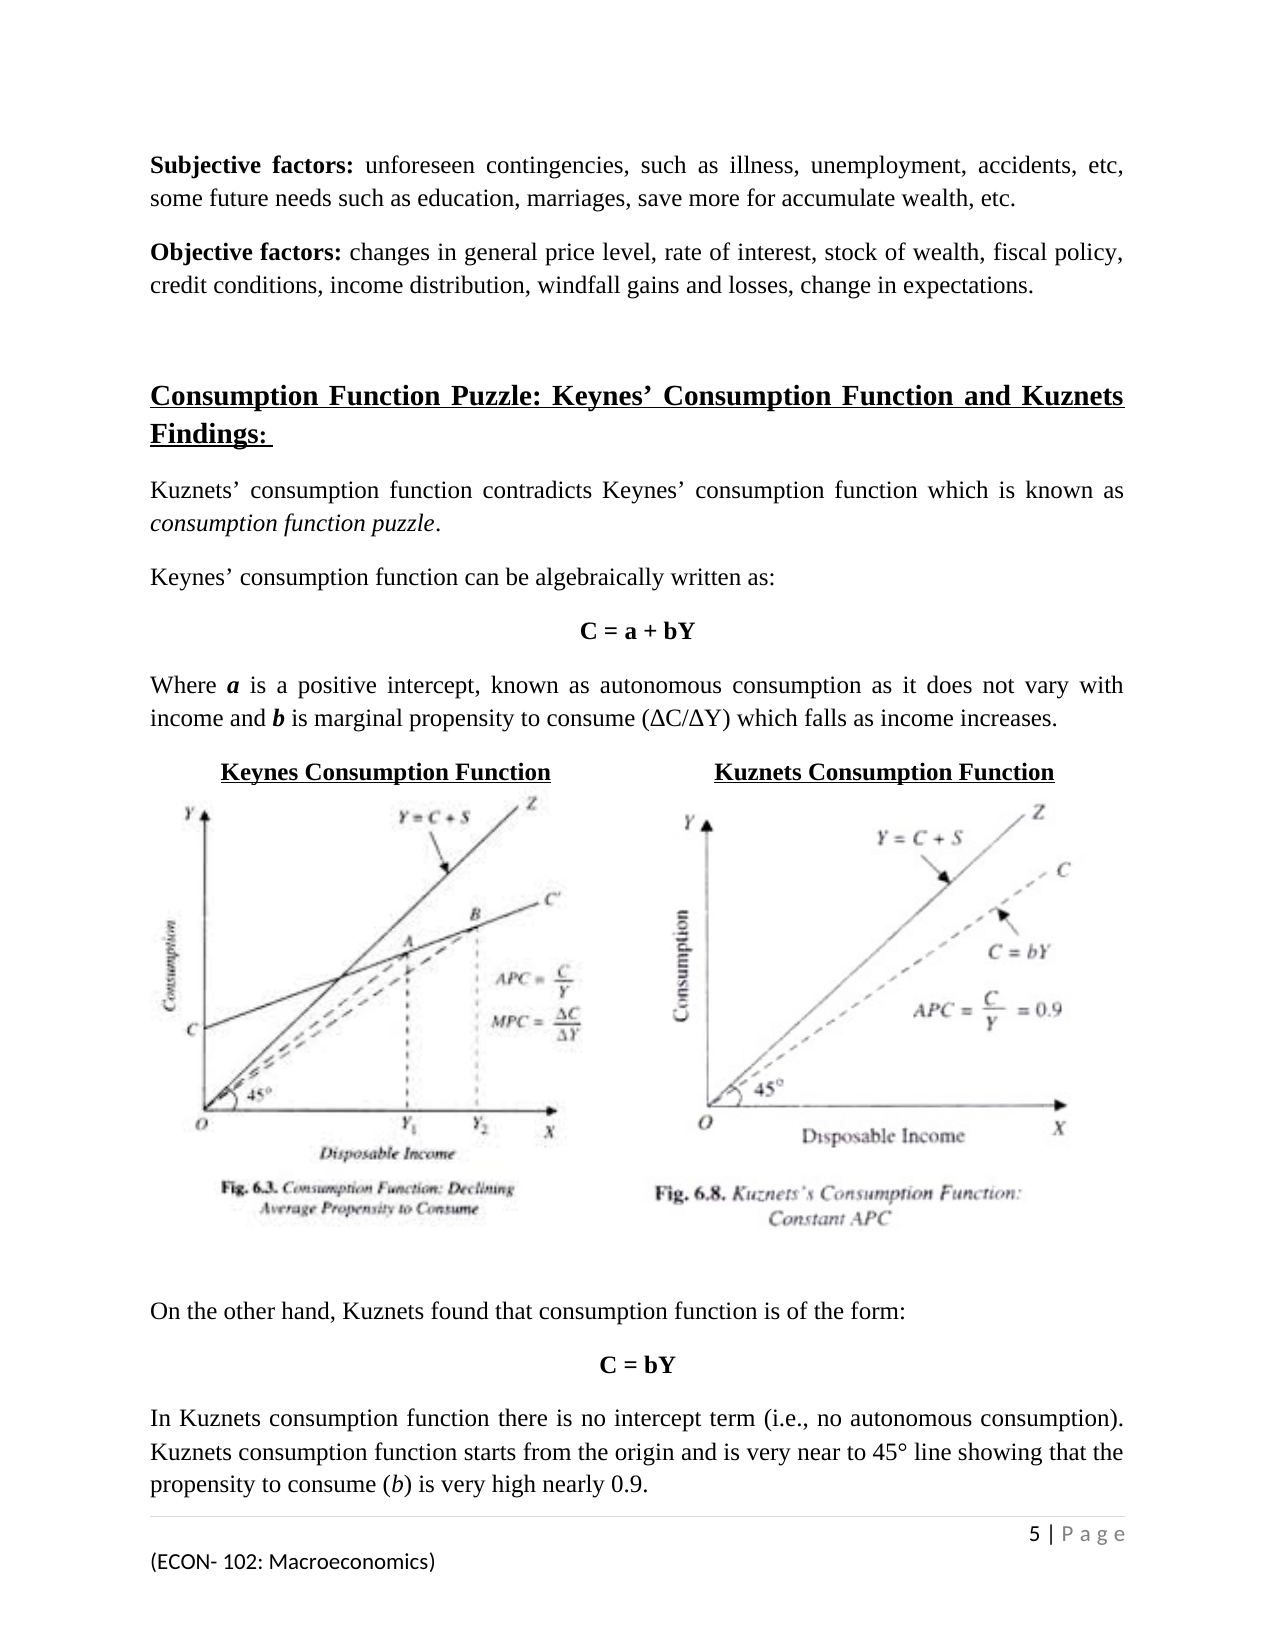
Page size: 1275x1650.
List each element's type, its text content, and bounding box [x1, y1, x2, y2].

text Objective factors: changes in general price level, rate of interest, stock of wealth, fiscal policy, credit conditions, income distribution, windfall gains and losses, change in expectations. [150, 237, 1125, 299]
text Kuznets’ consumption function contradicts Keynes’ consumption function which is known as consumption function puzzle. [150, 476, 1125, 537]
text Where a is a positive intercept, known as autonomous consumption as it does not vary with income and b is marginal propensity to consume (∆C/∆Y) which falls as income increases. [150, 670, 1125, 732]
text Consumption Function Puzzle: Keynes’ Consumption Function and Kuznets Findings: [150, 378, 1125, 407]
picture [150, 785, 600, 1227]
text Subjective factors: unforeseen contingencies, such as illness, unemployment, accidents, etc, some future needs such as education, marriages, save more for accumulate wealth, etc. [150, 150, 1125, 212]
text On the other hand, Kuznets found that consumption function is of the form: [150, 1296, 1125, 1324]
text In Kuznets consumption function there is no intercept term (i.e., no autonomous consumption). Kuznets consumption function starts from the origin and is very near to 45° line showing that the propensity to consume (b) is very high nearly 0.9. [150, 1403, 1125, 1498]
text Keynes’ consumption function can be algebraically written as: [150, 562, 1125, 591]
table_header Kuznets Consumption Function [633, 757, 1136, 1242]
picture [643, 785, 1125, 1242]
text Consumption Function Puzzle: Keynes’ Consumption Function and Kuznets Findings: [150, 408, 1125, 450]
text C = bY [150, 1350, 1125, 1378]
table_header Keynes Consumption Function [139, 757, 632, 1242]
text C = a + bY [150, 616, 1125, 645]
